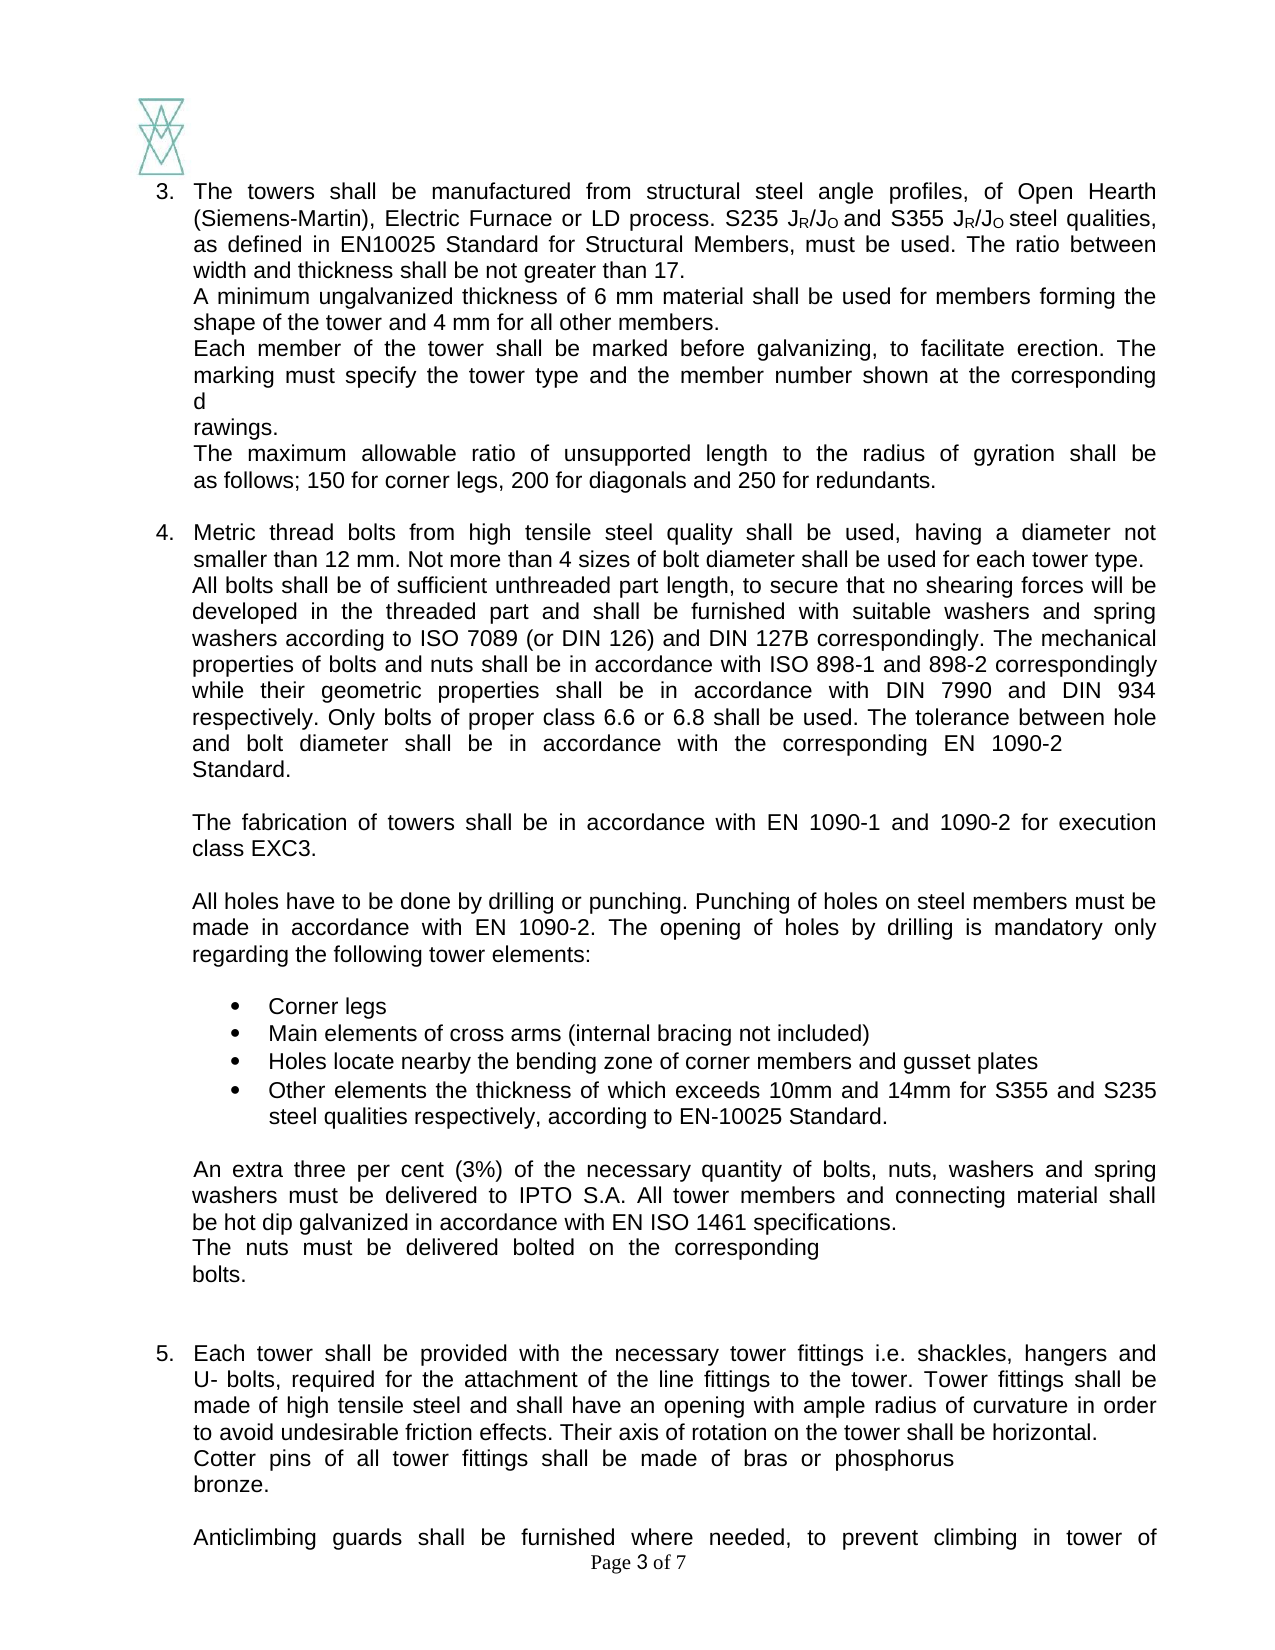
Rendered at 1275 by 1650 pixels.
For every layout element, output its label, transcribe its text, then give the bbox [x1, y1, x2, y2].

text The fabrication of towers shall be in accordance with EN 1090-1 and 1090-2 for execution class EXC3. [192, 809, 1157, 862]
text drawings. [193, 389, 291, 440]
list Each tower shall be provided with the necessary tower fittings i.e. shackles, hangers and U- bolts, required for the attachment of the line fittings to the tower. Tower fittings shall be made of high tensile steel and shall have an opening with ample radius of curvature in order to avoid undesirable friction effects. Their axis of rotation on the tower shall be horizontal. [156, 1340, 1157, 1445]
list Holes locate nearby the bending zone of corner members and gusset plates [231, 1047, 1169, 1075]
picture [118, 98, 212, 180]
text The maximum allowable ratio of unsupported length to the radius of gyration shall be as follows; 150 for corner legs, 200 for diagonals and 250 for redundants. [193, 441, 1157, 493]
list Other elements the thickness of which exceeds 10mm and 14mm for S355 and S235 steel qualities respectively, according to EN-10025 Standard. [231, 1077, 1157, 1130]
text Each member of the tower shall be marked before galvanizing, to facilitate erection. The marking must specify the tower type and the member number shown at the corresponding [193, 336, 1157, 389]
list The towers shall be manufactured from structural steel angle profiles, of Open Hearth (Siemens-Martin), Electric Furnace or LD process. S235 JR/JO and S355 JR/JO steel qualities, as defined in EN10025 Standard for Structural Members, must be used. The ratio between width and thickness shall be not greater than 17. [156, 179, 1157, 283]
list Main elements of cross arms (internal bracing not included) [231, 1019, 1169, 1047]
text and bolt diameter shall be in accordance with the corresponding EN 1090-2 Standard. [192, 730, 1062, 782]
text washers according to ISO 7089 (or DIN 126) and DIN 127B correspondingly. The mechanical properties of bolts and nuts shall be in accordance with ISO 898-1 and 898-2 correspondingly [192, 625, 1157, 678]
text An extra three per cent (3%) of the necessary quantity of bolts, nuts, washers and spring washers must be delivered to IPTO S.A. All tower members and connecting material shall be hot dip galvanized in accordance with EN ISO 1461 specifications. [192, 1156, 1157, 1235]
text The nuts must be delivered bolted on the corresponding bolts. [192, 1235, 820, 1287]
text while their geometric properties shall be in accordance with DIN 7990 and DIN 934 respectively. Only bolts of proper class 6.6 or 6.8 shall be used. The tolerance between hole [192, 678, 1157, 730]
text All bolts shall be of sufficient unthreaded part length, to secure that no shearing forces will be developed in the threaded part and shall be furnished with suitable washers and spring [192, 572, 1157, 625]
list Corner legs [231, 993, 1169, 1019]
text Cotter pins of all tower fittings shall be made of bras or phosphorus bronze. [193, 1445, 955, 1498]
list Metric thread bolts from high tensile steel quality shall be used, having a diameter not smaller than 12 mm. Not more than 4 sizes of bolt diameter shall be used for each tower type. [156, 520, 1157, 572]
text A minimum ungalvanized thickness of 6 mm material shall be used for members forming the shape of the tower and 4 mm for all other members. [193, 283, 1156, 336]
text All holes have to be done by drilling or punching. Punching of holes on steel members must be made in accordance with EN 1090-2. The opening of holes by drilling is mandatory only regarding the following tower elements: [192, 888, 1157, 967]
